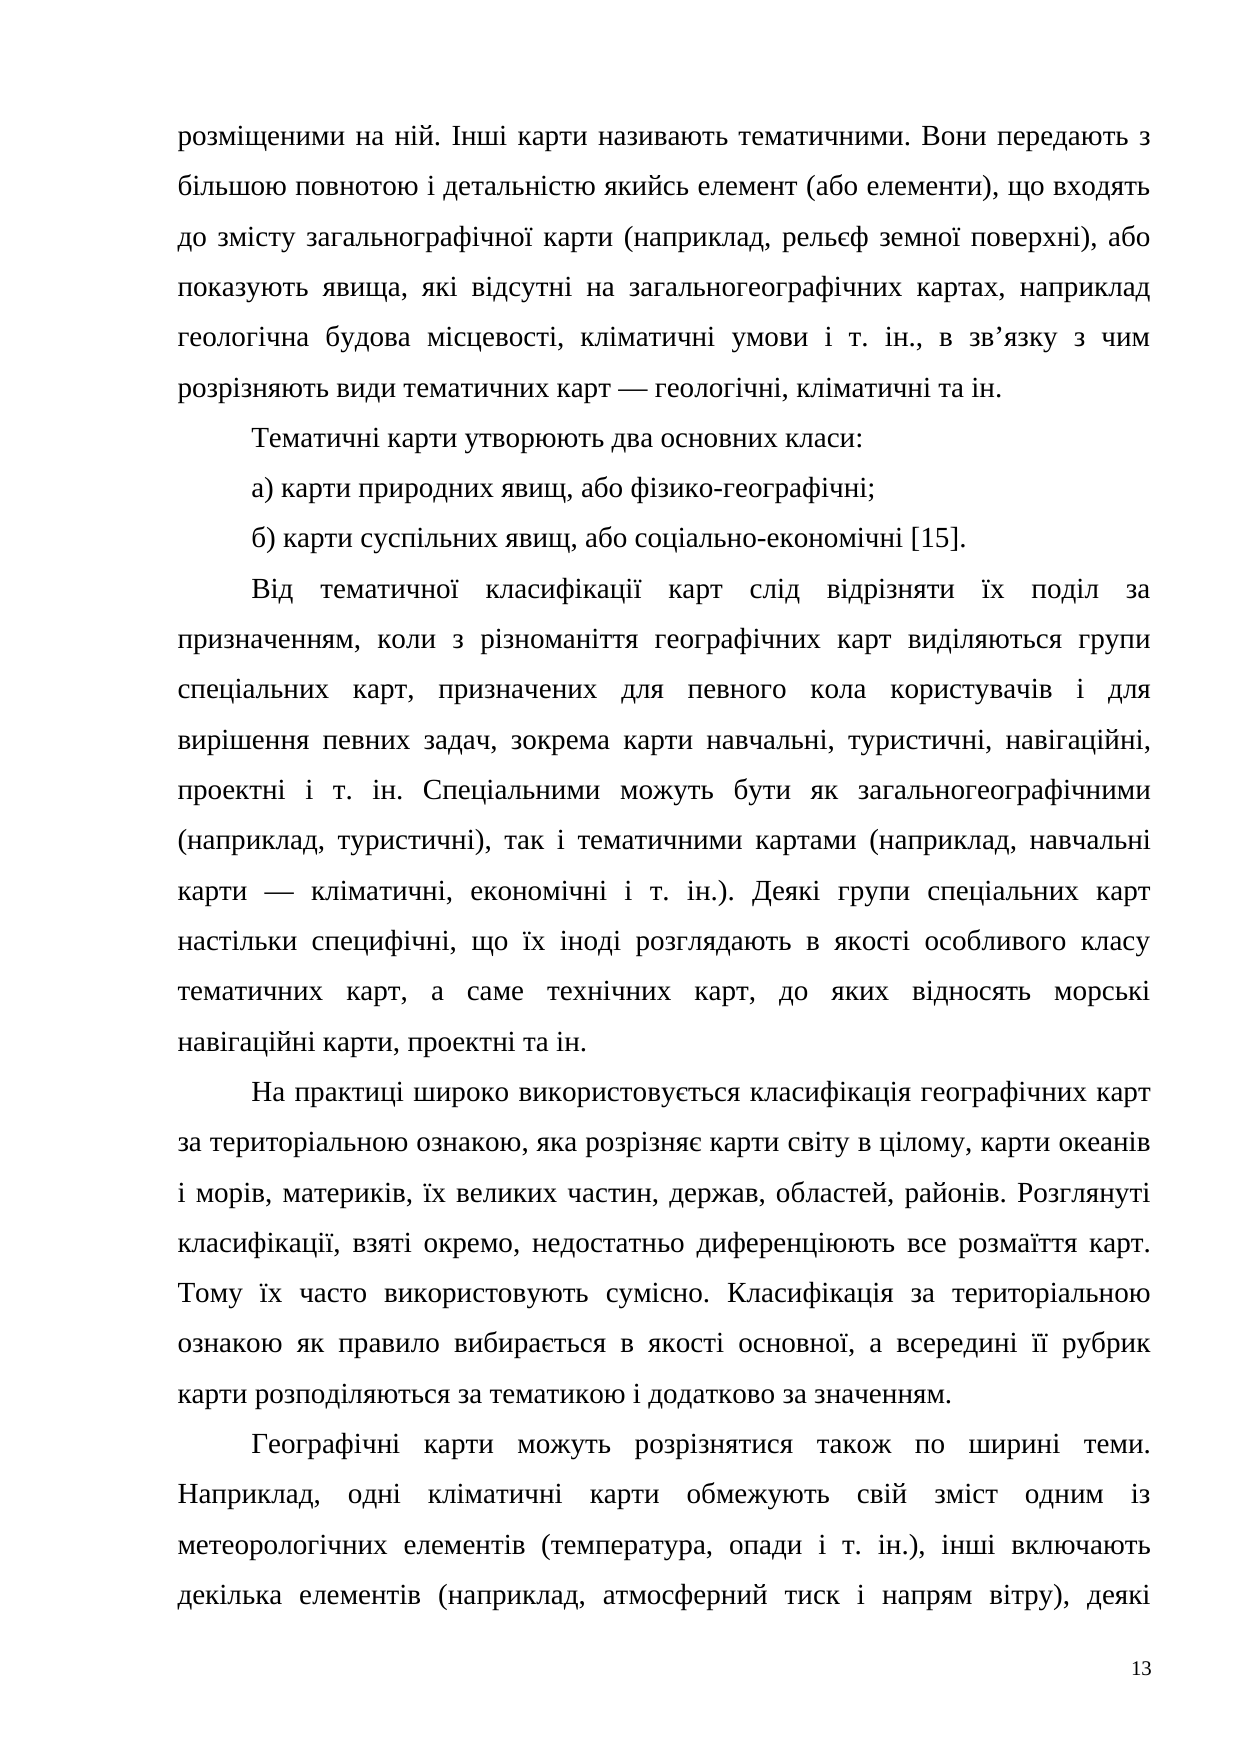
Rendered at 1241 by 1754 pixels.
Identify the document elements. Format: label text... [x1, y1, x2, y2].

text б) карти суспільних явищ, або соціально-економічні [15]. [177, 521, 1152, 554]
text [177, 118, 1152, 403]
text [177, 1426, 1152, 1611]
text а) карти природних явищ, або фізико-географічні; [177, 470, 1152, 504]
text Тематичні карти утворюють два основних класи: [177, 420, 1152, 453]
text Від тематичної класифікації карт слід відрізняти їх поділ за призначенням, коли з різноманіття географічних карт виділяються групи спеціальних карт, призначених для певного кола користувачів і для вирішення певних задач, зокрема карти навчальні, туристичні, навігаційні, проектні і т. ін. Спеціальними можуть бути як загальногеографічними (наприклад, туристичні), так і тематичними картами (наприклад, навчальні карти — кліматичні, економічні і т. ін.). Деякі групи спеціальних карт настільки специфічні, що їх іноді розглядають в якості особливого класу тематичних карт, а саме технічних карт, до яких відносять морські навігаційні карти, проектні та ін. [177, 571, 1152, 1057]
text На практиці широко використовується класифікація географічних карт за територіальною ознакою, яка розрізняє карти світу в цілому, карти океанів і морів, материків, їх великих частин, держав, областей, районів. Розглянуті класифікації, взяті окремо, недостатньо диференціюють все розмаїття карт. Тому їх часто використовують сумісно. Класифікація за територіальною ознакою як правило вибирається в якості основної, а всередині її рубрик карти розподіляються за тематикою і додатково за значенням. [177, 1074, 1152, 1409]
